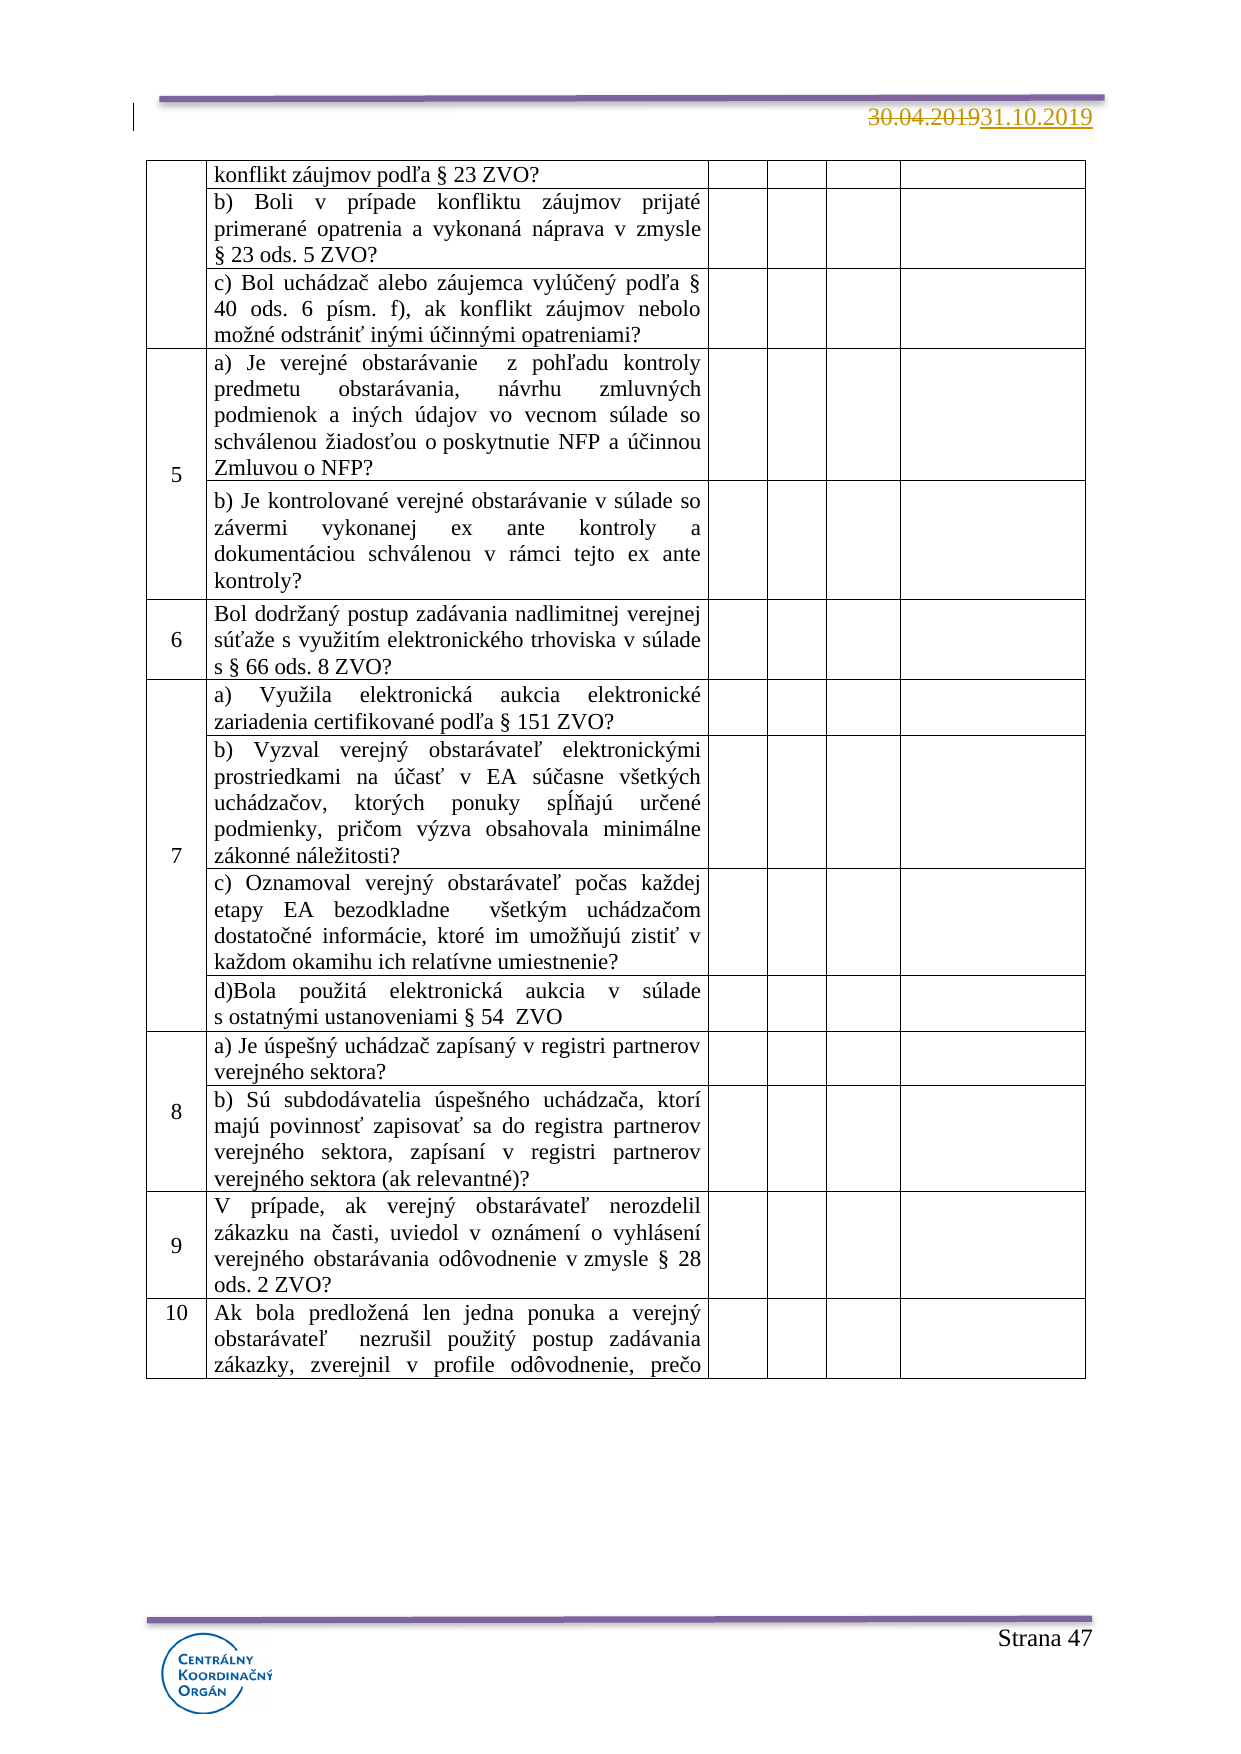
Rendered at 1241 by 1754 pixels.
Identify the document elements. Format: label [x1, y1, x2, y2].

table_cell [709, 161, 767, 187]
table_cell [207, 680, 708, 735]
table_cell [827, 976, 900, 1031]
picture [159, 1631, 272, 1713]
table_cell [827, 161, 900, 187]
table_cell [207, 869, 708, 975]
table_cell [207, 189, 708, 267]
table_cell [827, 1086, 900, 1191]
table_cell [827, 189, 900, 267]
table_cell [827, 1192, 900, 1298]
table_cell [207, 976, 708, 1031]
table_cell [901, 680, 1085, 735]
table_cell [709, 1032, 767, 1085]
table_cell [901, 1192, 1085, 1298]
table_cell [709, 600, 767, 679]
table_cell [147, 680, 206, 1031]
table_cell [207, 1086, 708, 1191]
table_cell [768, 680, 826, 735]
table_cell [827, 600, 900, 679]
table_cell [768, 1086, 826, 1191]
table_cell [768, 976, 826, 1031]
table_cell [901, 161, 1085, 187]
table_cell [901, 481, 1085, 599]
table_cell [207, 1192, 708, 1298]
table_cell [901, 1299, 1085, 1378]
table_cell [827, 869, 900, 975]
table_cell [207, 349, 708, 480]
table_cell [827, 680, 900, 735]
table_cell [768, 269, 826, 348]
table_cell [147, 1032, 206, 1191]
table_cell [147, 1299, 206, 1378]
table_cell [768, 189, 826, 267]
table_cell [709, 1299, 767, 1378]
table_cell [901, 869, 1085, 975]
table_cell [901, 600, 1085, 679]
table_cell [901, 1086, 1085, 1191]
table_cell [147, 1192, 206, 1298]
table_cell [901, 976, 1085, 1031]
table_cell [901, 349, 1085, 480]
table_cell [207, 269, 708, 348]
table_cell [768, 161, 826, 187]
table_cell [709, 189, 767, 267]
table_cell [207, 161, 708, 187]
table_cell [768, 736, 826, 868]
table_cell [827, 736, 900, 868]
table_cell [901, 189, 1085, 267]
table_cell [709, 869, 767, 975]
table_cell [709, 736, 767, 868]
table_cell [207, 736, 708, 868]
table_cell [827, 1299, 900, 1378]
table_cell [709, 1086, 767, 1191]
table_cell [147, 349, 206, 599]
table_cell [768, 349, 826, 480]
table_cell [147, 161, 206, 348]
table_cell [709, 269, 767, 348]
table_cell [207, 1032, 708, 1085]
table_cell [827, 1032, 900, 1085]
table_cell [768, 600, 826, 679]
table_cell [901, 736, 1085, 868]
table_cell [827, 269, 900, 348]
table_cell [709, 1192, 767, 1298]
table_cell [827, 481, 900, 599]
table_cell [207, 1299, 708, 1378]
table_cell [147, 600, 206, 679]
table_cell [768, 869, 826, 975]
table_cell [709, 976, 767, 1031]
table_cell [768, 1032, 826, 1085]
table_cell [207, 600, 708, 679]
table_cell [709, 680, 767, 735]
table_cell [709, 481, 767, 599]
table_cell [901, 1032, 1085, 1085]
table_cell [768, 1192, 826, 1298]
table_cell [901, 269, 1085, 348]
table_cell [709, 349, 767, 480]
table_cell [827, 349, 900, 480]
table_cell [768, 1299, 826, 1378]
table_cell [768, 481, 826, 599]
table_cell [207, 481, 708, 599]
